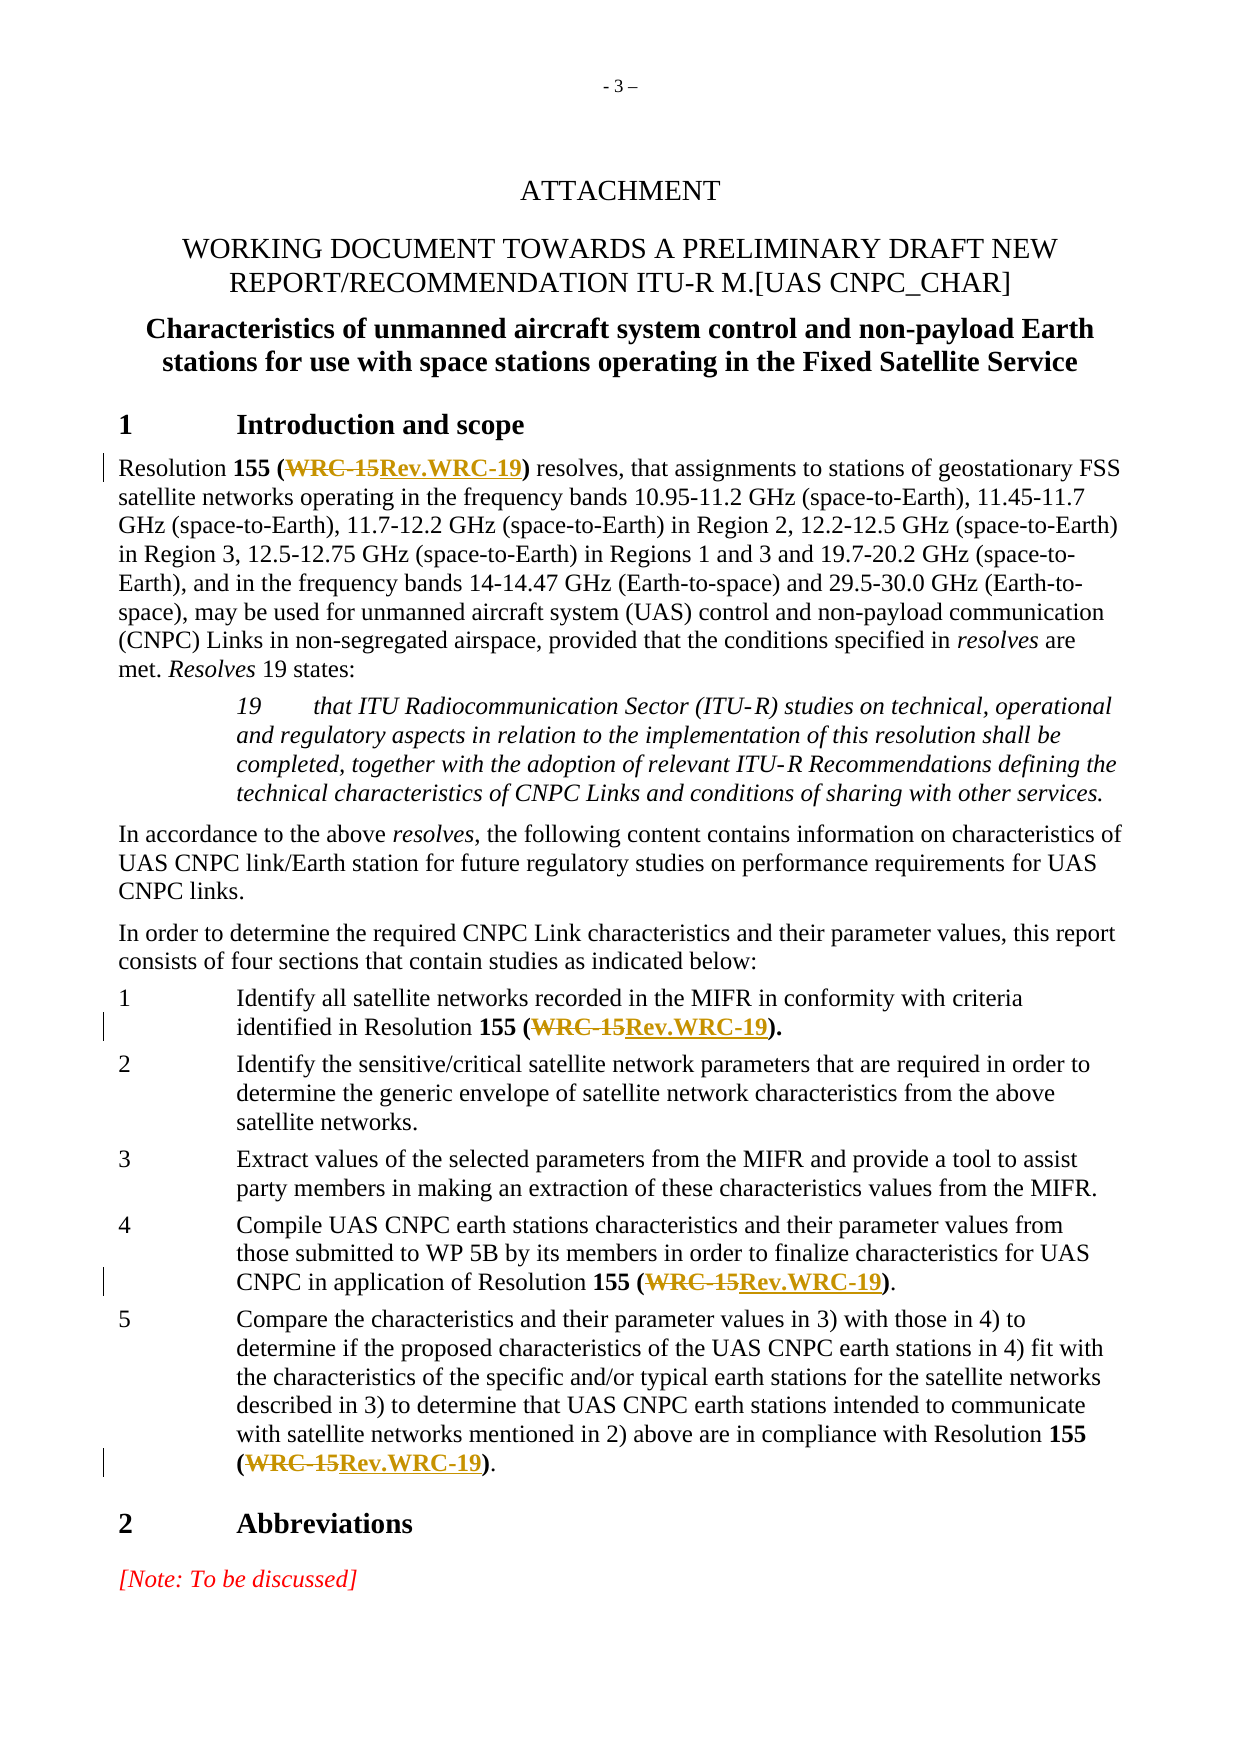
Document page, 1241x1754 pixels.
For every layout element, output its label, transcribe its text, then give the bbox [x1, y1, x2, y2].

text 19 that ITU Radiocommunication Sector (ITU-R) studies on technical, operational and regulatory aspects in relation to the implementation of this resolution shall be completed, together with the adoption of relevant ITU-R Recommendations defining the technical characteristics of CNPC Links and conditions of sharing with other services. [118, 691, 1122, 806]
text In order to determine the required CNPC Link characteristics and their parameter values, this report consists of four sections that contain studies as indicated below: [118, 918, 1122, 975]
text 5 Compare the characteristics and their parameter values in 3) with those in 4) to determine if the proposed characteristics of the UAS CNPC earth stations in 4) fit with the characteristics of the specific and/or typical earth stations for the satellite networks described in 3) to determine that UAS CNPC earth stations intended to communicate with satellite networks mentioned in 2) above are in compliance with Resolution 155 (). [118, 1304, 1122, 1477]
text In accordance to the above resolves, the following content contains information on characteristics of UAS CNPC link/Earth station for future regulatory studies on performance requirements for UAS CNPC links. [118, 819, 1122, 905]
text 2 Abbreviations [118, 1506, 1122, 1539]
text [Note: To be discussed] [118, 1564, 1122, 1593]
text Resolution 155 () resolves, that assignments to stations of geostationary FSS satellite networks operating in the frequency bands 10.95-11.2 GHz (space-to-Earth), 11.45-11.7 GHz (space-to-Earth), 11.7-12.2 GHz (space-to-Earth) in Region 2, 12.2-12.5 GHz (space-to-Earth) in Region 3, 12.5-12.75 GHz (space-to-Earth) in Regions 1 and 3 and 19.7-20.2 GHz (space-to-Earth), and in the frequency bands 14-14.47 GHz (Earth-to-space) and 29.5-30.0 GHz (Earth-to-space), may be used for unmanned aircraft system (UAS) control and non-payload communication (CNPC) Links in non-segregated airspace, provided that the conditions specified in resolves are met. Resolves 19 states: [118, 453, 1122, 683]
text 2 Identify the sensitive/critical satellite network parameters that are required in order to determine the generic envelope of satellite network characteristics from the above satellite networks. [118, 1049, 1122, 1136]
text attachment [118, 173, 1122, 206]
text 1 Introduction and scope [118, 407, 1122, 441]
text 3 Extract values of the selected parameters from the MIFR and provide a tool to assist party members in making an extraction of these characteristics values from the MIFR. [118, 1144, 1122, 1201]
text 1 Identify all satellite networks recorded in the MIFR in conformity with criteria identified in Resolution 155 (). [118, 983, 1122, 1041]
text 4 Compile UAS CNPC earth stations characteristics and their parameter values from those submitted to WP 5B by its members in order to finalize characteristics for UAS CNPC in application of Resolution 155 (). [118, 1210, 1122, 1296]
text WORKING DOCUMENT TOWARDS A PRELIMINARY DRAFT NEW REPORT/RECOMMENDATION ITU-R M.[UAS CNPC_CHAR] [118, 231, 1122, 298]
text Characteristics of unmanned aircraft system control and non-payload Earth stations for use with space stations operating in the Fixed Satellite Service [118, 311, 1122, 378]
